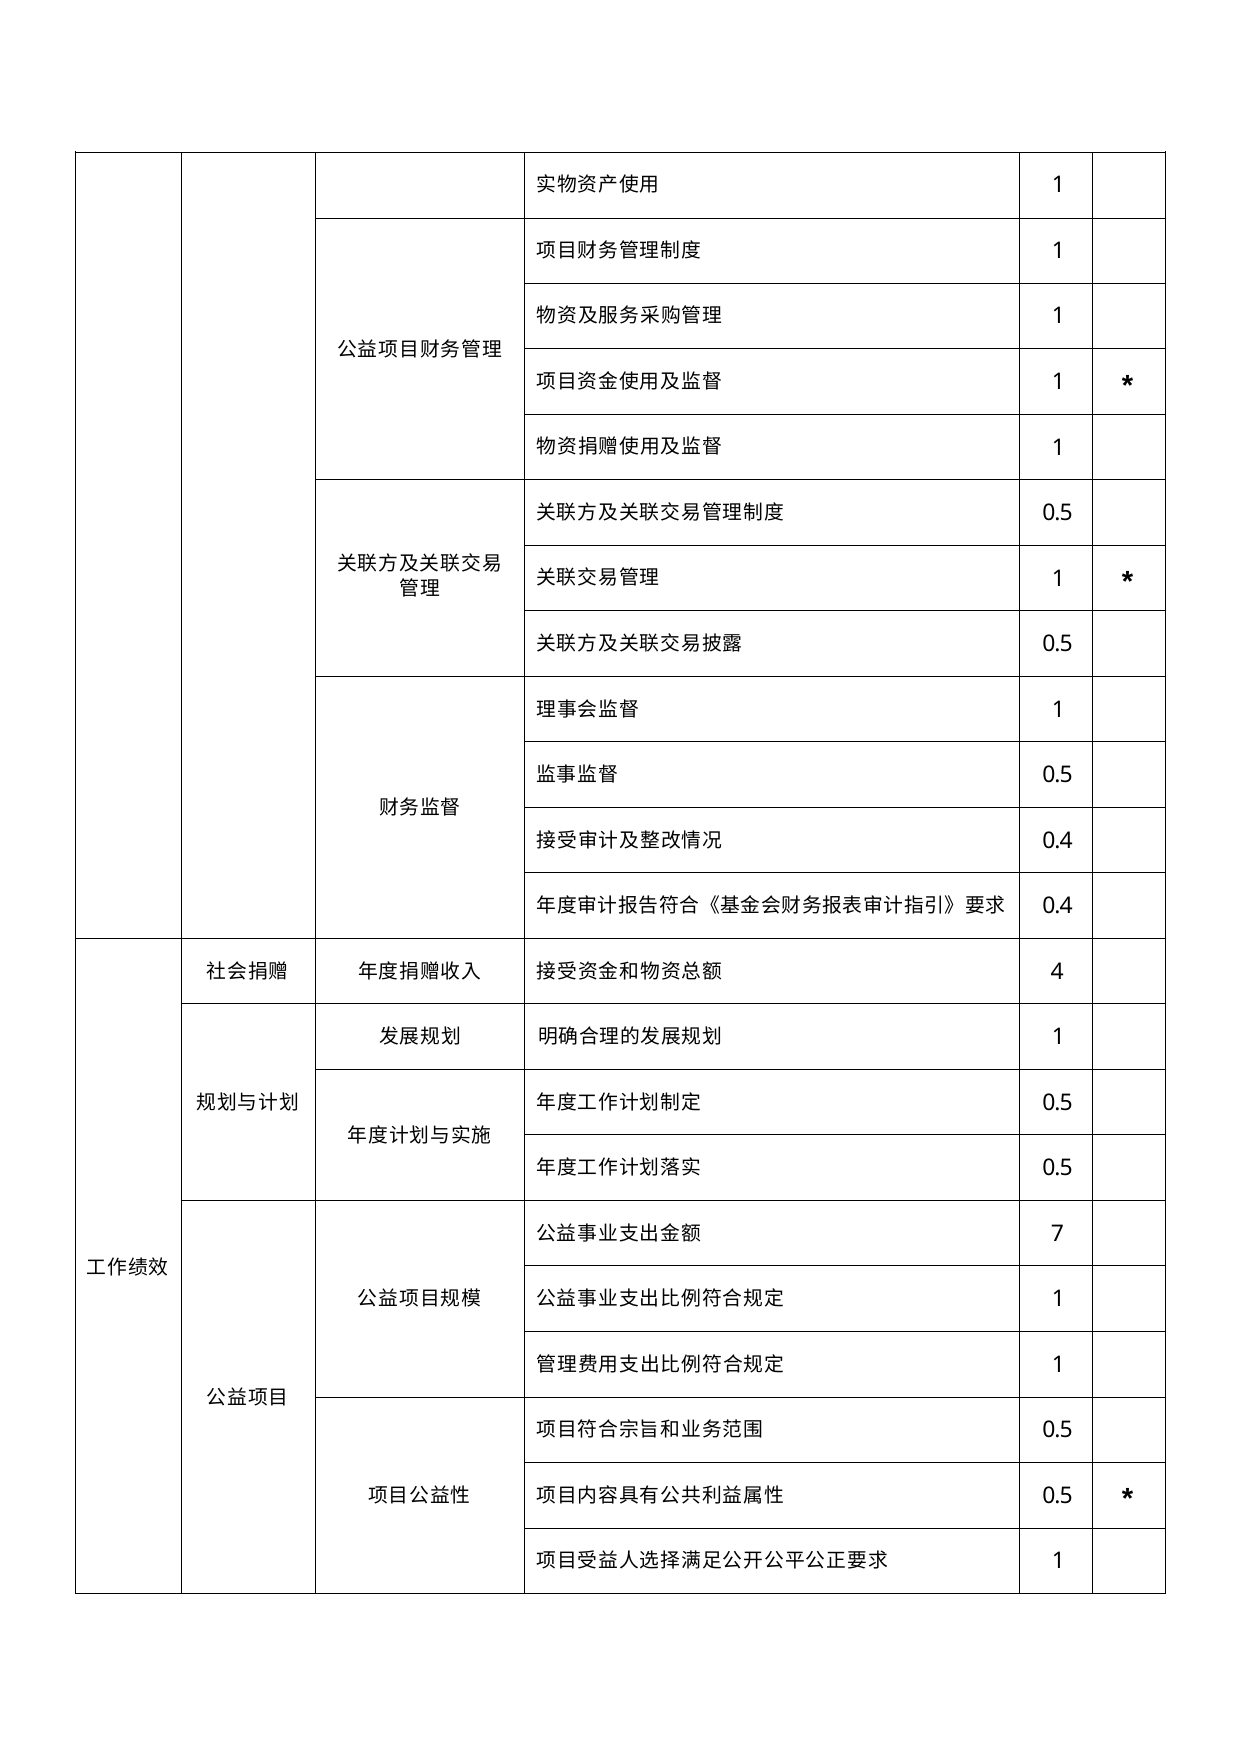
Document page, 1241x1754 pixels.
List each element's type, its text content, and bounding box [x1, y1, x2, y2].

table_cell 年度审计报告符合《基金会财务报表审计指引》要求 [525, 873, 1019, 938]
table_cell [1093, 1398, 1165, 1462]
table_cell 社会捐赠 [182, 939, 315, 1003]
table_cell [1093, 939, 1165, 1003]
table_cell [1093, 1332, 1165, 1396]
table_cell * [1093, 1463, 1165, 1527]
table_cell 0.4 [1020, 873, 1092, 938]
table_header [316, 153, 524, 217]
table_cell 工作绩效 [76, 939, 181, 1593]
table_cell [1093, 480, 1165, 545]
table_cell 1 [1020, 1529, 1092, 1593]
table_cell [1093, 677, 1165, 741]
table_cell 关联方及关联交易 管理 [316, 480, 524, 676]
table_cell * [1093, 349, 1165, 414]
table_cell 0.5 [1020, 742, 1092, 807]
table_cell 年度工作计划制定 [525, 1070, 1019, 1134]
table_cell 0.5 [1020, 1070, 1092, 1134]
table_cell 公益事业支出比例符合规定 [525, 1266, 1019, 1331]
table_cell 公益项目 [182, 1201, 315, 1593]
table_header [1093, 153, 1165, 217]
table_cell 公益项目规模 [316, 1201, 524, 1396]
table_header 1 [1020, 153, 1092, 217]
table_cell 接受审计及整改情况 [525, 808, 1019, 872]
table_cell 1 [1020, 349, 1092, 414]
table_header 实物资产使用 [525, 153, 1019, 217]
table_cell 管理费用支出比例符合规定 [525, 1332, 1019, 1396]
table_cell 7 [1020, 1201, 1092, 1265]
table_cell 0.5 [1020, 1398, 1092, 1462]
table_cell 公益事业支出金额 [525, 1201, 1019, 1265]
table_cell 项目符合宗旨和业务范围 [525, 1398, 1019, 1462]
table_cell 项目内容具有公共利益属性 [525, 1463, 1019, 1527]
table_cell 接受资金和物资总额 [525, 939, 1019, 1003]
table_cell 项目资金使用及监督 [525, 349, 1019, 414]
table_cell * [1093, 546, 1165, 610]
table_cell 1 [1020, 415, 1092, 479]
table_cell 监事监督 [525, 742, 1019, 807]
table_cell [1093, 415, 1165, 479]
table_cell 0.5 [1020, 611, 1092, 676]
table_cell [1093, 284, 1165, 348]
table_cell 规划与计划 [182, 1004, 315, 1200]
table_cell [1093, 1201, 1165, 1265]
table_cell 项目受益人选择满足公开公平公正要求 [525, 1529, 1019, 1593]
table_cell [1093, 611, 1165, 676]
table_cell 0.5 [1020, 480, 1092, 545]
table_cell [1093, 873, 1165, 938]
table_cell 0.5 [1020, 1463, 1092, 1527]
table_cell [1093, 1529, 1165, 1593]
table_cell 1 [1020, 1266, 1092, 1331]
table_cell [1093, 1070, 1165, 1134]
table_cell 项目财务管理制度 [525, 219, 1019, 283]
table_header [76, 153, 181, 938]
table_cell 年度计划与实施 [316, 1070, 524, 1200]
table_cell [1093, 1135, 1165, 1200]
table_cell [1093, 1004, 1165, 1069]
table_cell 4 [1020, 939, 1092, 1003]
table_cell 0.5 [1020, 1135, 1092, 1200]
table_cell 项目公益性 [316, 1398, 524, 1593]
table_cell 1 [1020, 219, 1092, 283]
table_cell 年度工作计划落实 [525, 1135, 1019, 1200]
table_cell 年度捐赠收入 [316, 939, 524, 1003]
table_cell [1093, 219, 1165, 283]
table_cell 物资及服务采购管理 [525, 284, 1019, 348]
table_cell 1 [1020, 546, 1092, 610]
table_cell 1 [1020, 677, 1092, 741]
table_cell 发展规划 [316, 1004, 524, 1069]
table_cell 0.4 [1020, 808, 1092, 872]
table_cell [1093, 742, 1165, 807]
table_cell 1 [1020, 284, 1092, 348]
table_cell 1 [1020, 1332, 1092, 1396]
table_cell 公益项目财务管理 [316, 219, 524, 479]
table_cell [1093, 1266, 1165, 1331]
table_cell 财务监督 [316, 677, 524, 938]
table_cell [1093, 808, 1165, 872]
table_cell 关联方及关联交易披露 [525, 611, 1019, 676]
table_cell 关联方及关联交易管理制度 [525, 480, 1019, 545]
table_cell 理事会监督 [525, 677, 1019, 741]
table_cell 关联交易管理 [525, 546, 1019, 610]
table_header [182, 153, 315, 938]
table_cell 1 [1020, 1004, 1092, 1069]
table_cell 明确合理的发展规划 [525, 1004, 1019, 1069]
table_cell 物资捐赠使用及监督 [525, 415, 1019, 479]
